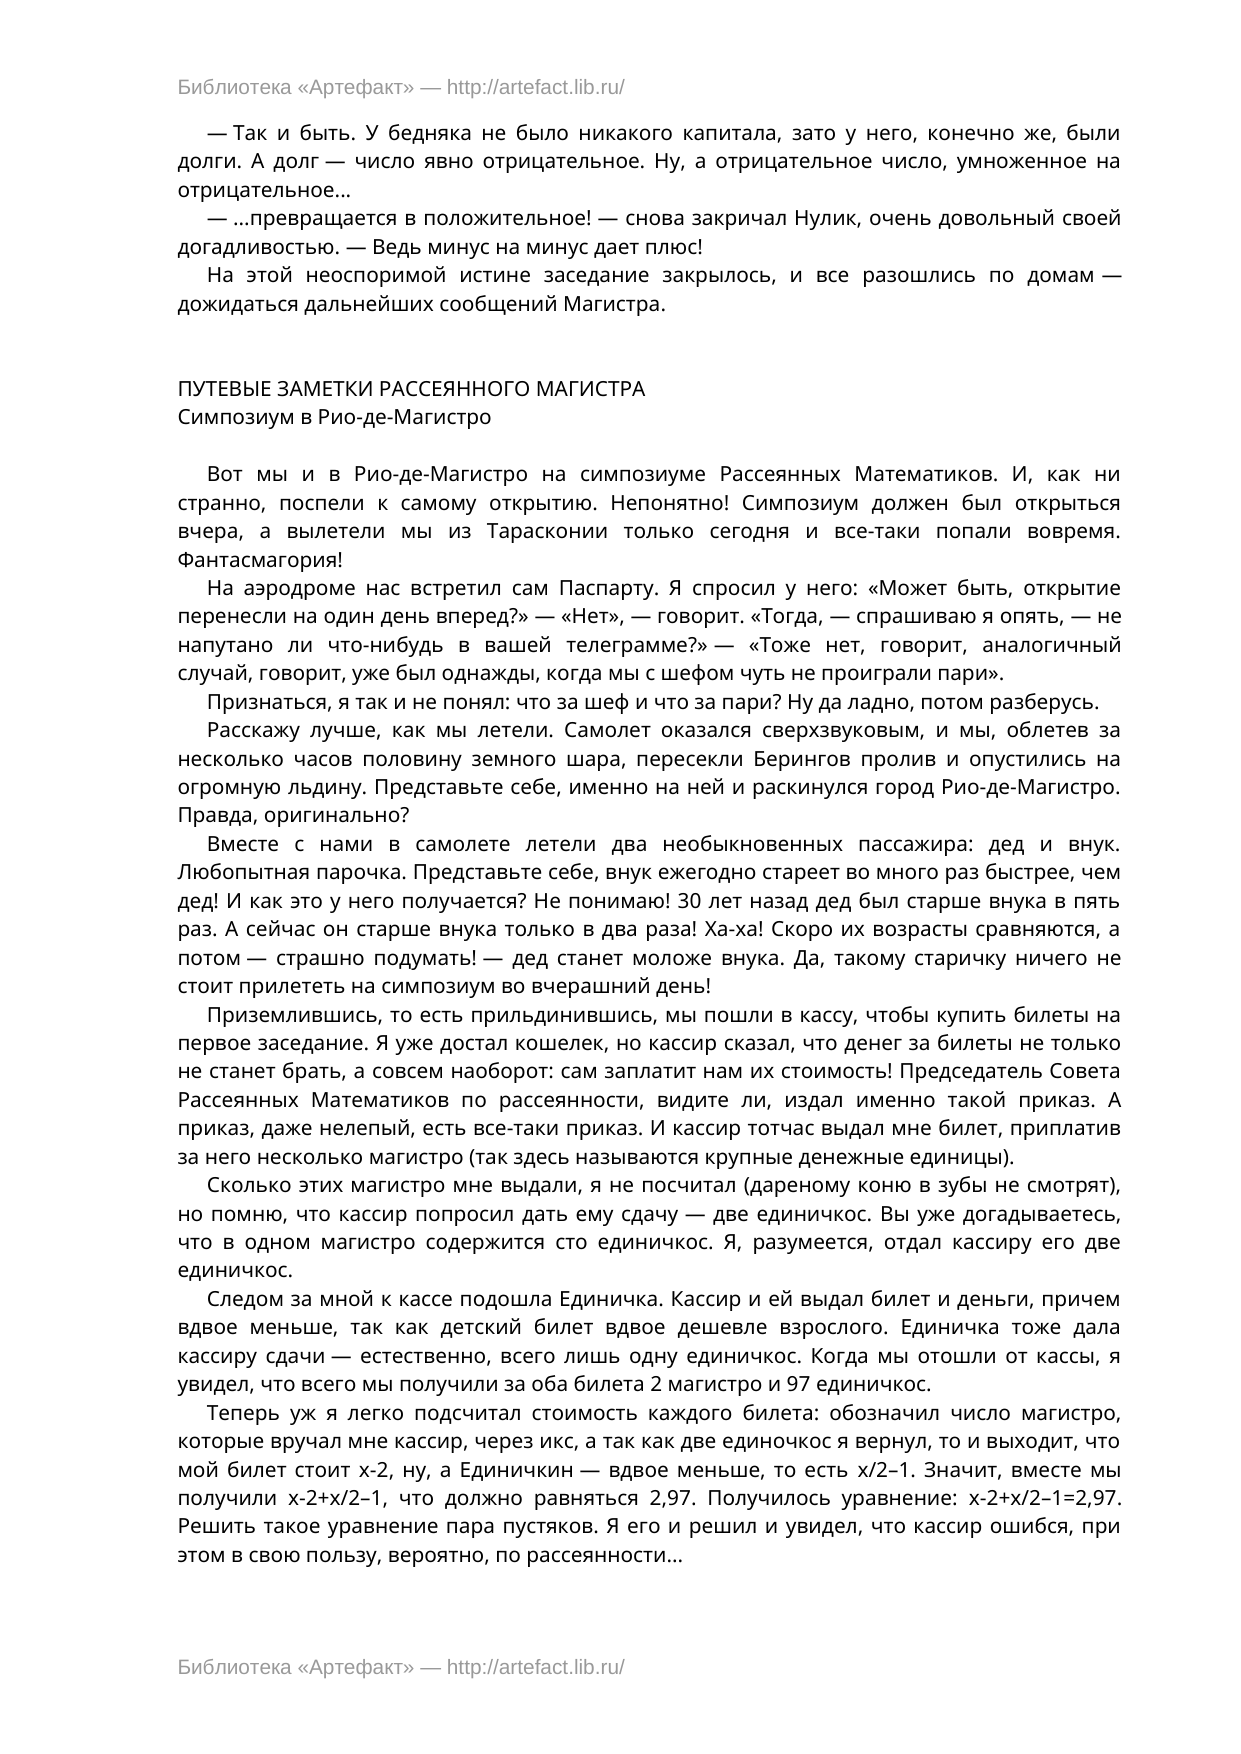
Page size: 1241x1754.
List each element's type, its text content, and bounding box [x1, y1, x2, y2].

text На этой неоспоримой истине заседание закрылось, и все разошлись по домам — дожидаться дальнейших сообщений Магистра. [177, 260, 1122, 317]
text Вот мы и в Рио-де-Магистро на симпозиуме Рассеянных Математиков. И, как ни странно, поспели к самому открытию. Непонятно! Симпозиум должен был открыться вчера, а вылетели мы из Тарасконии только сегодня и все-таки попали вовремя. Фантасмагория! [177, 459, 1122, 573]
text ПУТЕВЫЕ ЗАМЕТКИ РАССЕЯННОГО МАГИСТРА [177, 374, 1122, 402]
text Симпозиум в Рио-де-Магистро [177, 402, 1122, 431]
text — ...превращается в положительное! — снова закричал Нулик, очень довольный своей догадливостью. — Ведь минус на минус дает плюс! [177, 203, 1122, 260]
text Теперь уж я легко подсчитал стоимость каждого билета: обозначил число магистро, которые вручал мне кассир, через икс, а так как две единочкос я вернул, то и выходит, что мой билет стоит x-2, ну, а Единичкин — вдвое меньше, то есть x/2–1. Значит, вместе мы получили x-2+x/2–1, что должно равняться 2,97. Получилось уравнение: x-2+x/2–1=2,97. Решить такое уравнение пара пустяков. Я его и решил и увидел, что кассир ошибся, при этом в свою пользу, вероятно, по рассеянности... [177, 1398, 1122, 1568]
text — Так и быть. У бедняка не было никакого капитала, зато у него, конечно же, были долги. А долг — число явно отрицательное. Ну, а отрицательное число, умноженное на отрицательное... [177, 118, 1122, 203]
text Приземлившись, то есть прильдинившись, мы пошли в кассу, чтобы купить билеты на первое заседание. Я уже достал кошелек, но кассир сказал, что денег за билеты не только не станет брать, а совсем наоборот: сам заплатит нам их стоимость! Председатель Совета Рассеянных Математиков по рассеянности, видите ли, издал именно такой приказ. А приказ, даже нелепый, есть все-таки приказ. И кассир тотчас выдал мне билет, приплатив за него несколько магистро (так здесь называются крупные денежные единицы). [177, 1000, 1122, 1170]
text Следом за мной к кассе подошла Единичка. Кассир и ей выдал билет и деньги, причем вдвое меньше, так как детский билет вдвое дешевле взрослого. Единичка тоже дала кассиру сдачи — естественно, всего лишь одну единичкос. Когда мы отошли от кассы, я увидел, что всего мы получили за оба билета 2 магистро и 97 единичкос. [177, 1284, 1122, 1398]
text Расскажу лучше, как мы летели. Самолет оказался сверхзвуковым, и мы, облетев за несколько часов половину земного шара, пересекли Берингов пролив и опустились на огромную льдину. Представьте себе, именно на ней и раскинулся город Рио-де-Магистро. Правда, оригинально? [177, 715, 1122, 829]
text На аэродроме нас встретил сам Паспарту. Я спросил у него: «Может быть, открытие перенесли на один день вперед?» — «Нет», — говорит. «Тогда, — спрашиваю я опять, — не напутано ли что-нибудь в вашей телеграмме?» — «Тоже нет, говорит, аналогичный случай, говорит, уже был однажды, когда мы с шефом чуть не проиграли пари». [177, 573, 1122, 687]
text Сколько этих магистро мне выдали, я не посчитал (дареному коню в зубы не смотрят), но помню, что кассир попросил дать ему сдачу — две единичкос. Вы уже догадываетесь, что в одном магистро содержится сто единичкос. Я, разумеется, отдал кассиру его две единичкос. [177, 1170, 1122, 1284]
text Признаться, я так и не понял: что за шеф и что за пари? Ну да ладно, потом разберусь. [177, 687, 1122, 715]
text Вместе с нами в самолете летели два необыкновенных пассажира: дед и внук. Любопытная парочка. Представьте себе, внук ежегодно стареет во много раз быстрее, чем дед! И как это у него получается? Не понимаю! 30 лет назад дед был старше внука в пять раз. А сейчас он старше внука только в два раза! Ха-ха! Скоро их возрасты сравняются, а потом — страшно подумать! — дед станет моложе внука. Да, такому старичку ничего не стоит прилететь на симпозиум во вчерашний день! [177, 829, 1122, 1000]
